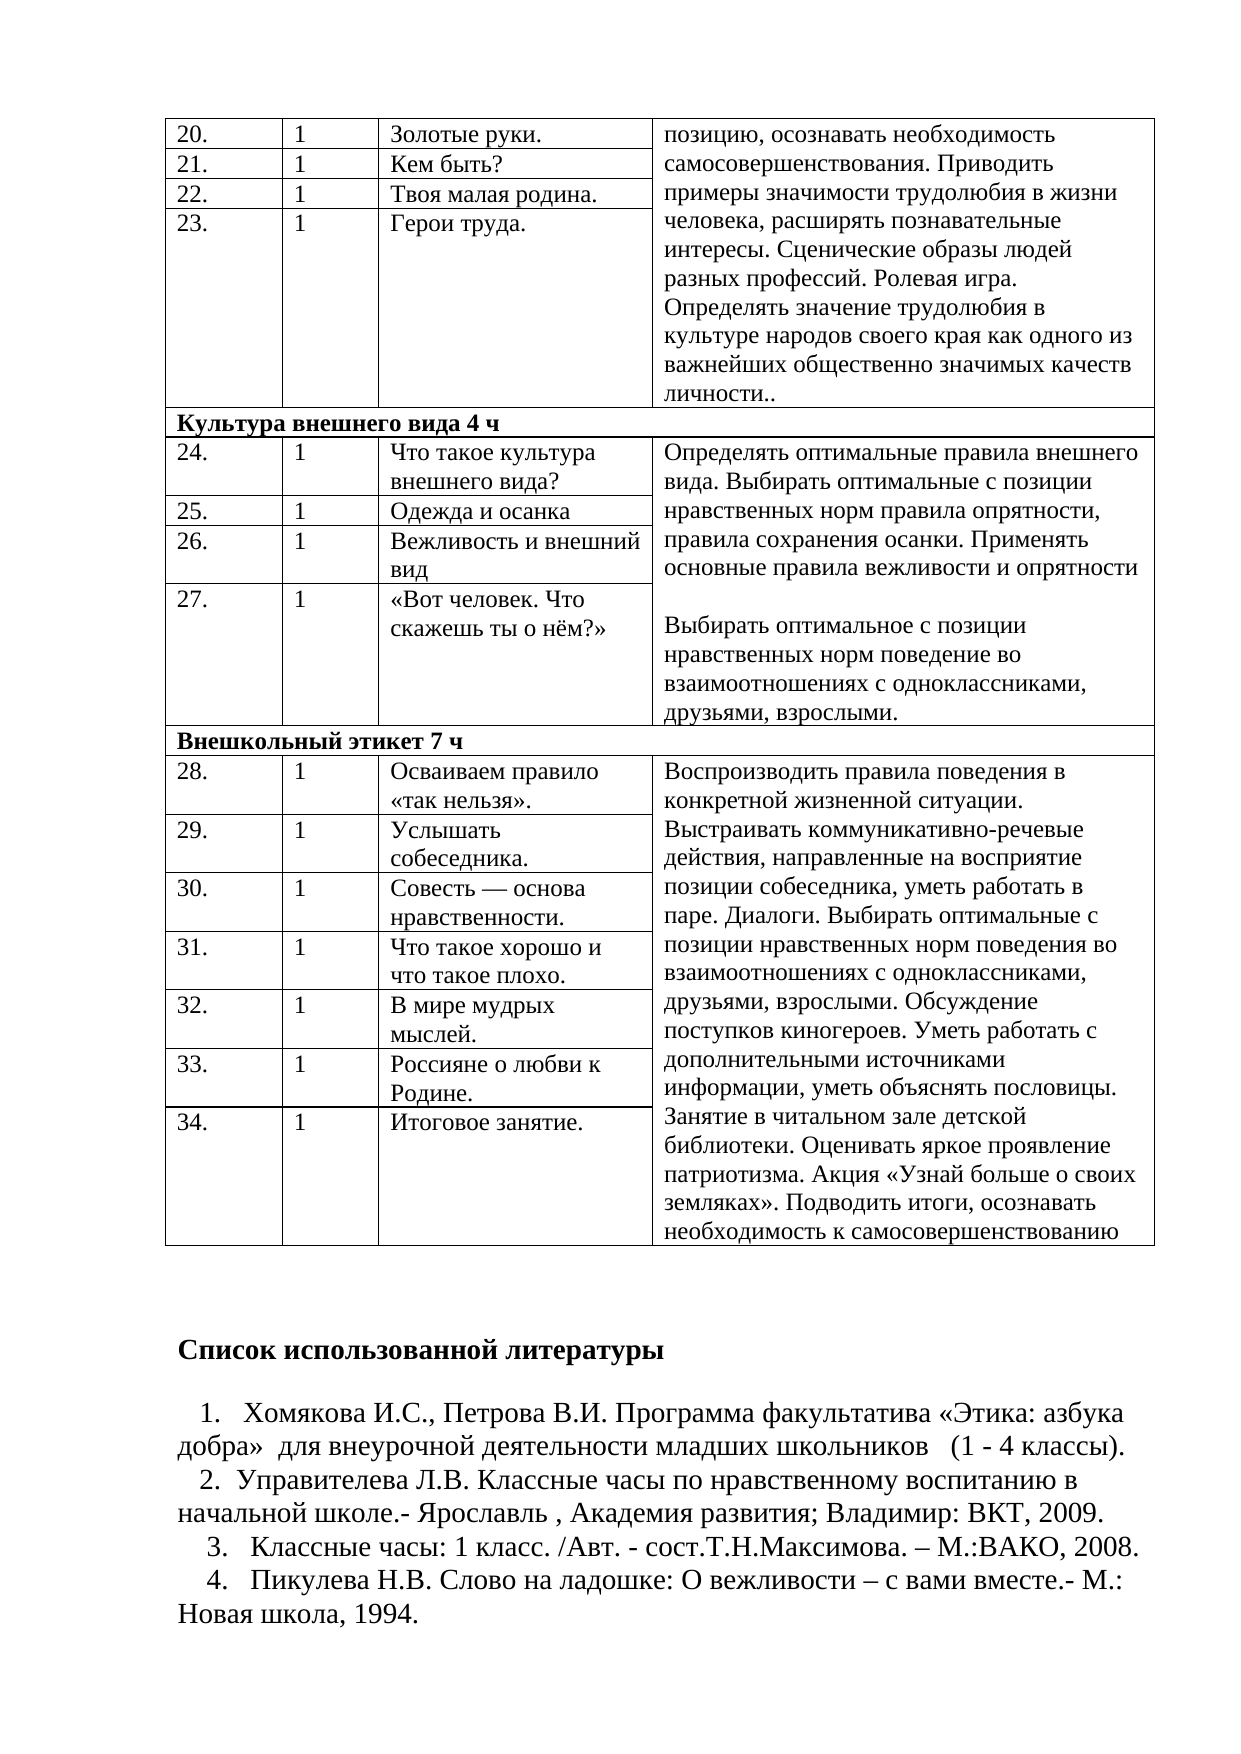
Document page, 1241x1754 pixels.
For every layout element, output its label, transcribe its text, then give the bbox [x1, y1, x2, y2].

table_cell 1 [283, 496, 378, 525]
table_cell 25. [166, 496, 282, 525]
table_cell 1 [283, 149, 378, 178]
text 2. Управителева Л.В. Классные часы по нравственному воспитанию в начальной школе.- Ярославль , Академия развития; Владимир: ВКТ, 2009. [177, 1462, 1152, 1529]
table_cell 1 [283, 209, 378, 407]
table_cell 1 [283, 179, 378, 207]
table_cell Золотые руки. [379, 119, 652, 148]
table_cell 1 [283, 1049, 378, 1106]
table_cell 33. [166, 1049, 282, 1106]
table_cell В мире мудрых мыслей. [379, 990, 652, 1048]
table_cell Герои труда. [379, 209, 652, 407]
text 4. Пикулева Н.В. Слово на ладошке: О вежливости – с вами вместе.- М.: Новая школа, 1994. [177, 1562, 1152, 1629]
table_cell Твоя малая родина. [379, 179, 652, 207]
table_cell Кем быть? [379, 149, 652, 178]
table_cell Россияне о любви к Родине. [379, 1049, 652, 1106]
table_cell 29. [166, 815, 282, 872]
table_cell 23. [166, 209, 282, 407]
table_cell Что такое хорошо и что такое плохо. [379, 932, 652, 989]
table_cell Итоговое занятие. [379, 1108, 652, 1245]
table_cell 27. [166, 584, 282, 725]
table_cell 21. [166, 149, 282, 178]
table_cell 1 [283, 119, 378, 148]
table_cell Совесть — основа нравственности. [379, 873, 652, 931]
table_cell Услышать собеседника. [379, 815, 652, 872]
table_cell 1 [283, 438, 378, 495]
table_cell 1 [283, 815, 378, 872]
table_cell 1 [283, 990, 378, 1048]
table_cell 22. [166, 179, 282, 207]
table_cell Одежда и осанка [379, 496, 652, 525]
table_cell 20. [166, 119, 282, 148]
table_cell Вежливость и внешний вид [379, 526, 652, 583]
table_cell 24. [166, 438, 282, 495]
text 1. Хомякова И.С., Петрова В.И. Программа факультатива «Этика: азбука добра» для внеурочной деятельности младших школьников (1 - 4 классы). [177, 1395, 1152, 1462]
table_cell 1 [283, 526, 378, 583]
text 3. Классные часы: 1 класс. /Авт. - сост.Т.Н.Максимова. – М.:ВАКО, 2008. [177, 1529, 1152, 1562]
table_cell 1 [283, 1108, 378, 1245]
table_cell 31. [166, 932, 282, 989]
table_cell 1 [283, 932, 378, 989]
table_cell Воспроизводить правила поведения в конкретной жизненной ситуации. Выстраивать коммуникативно-речевые действия, направленные на восприятие позиции собеседника, уметь работать в паре. Диалоги. Выбирать оптимальные с позиции нравственных норм поведения во взаимоотношениях с одноклассниками, друзьями, взрослыми. Обсуждение поступков киногероев. Уметь работать с дополнительными источниками информации, уметь объяснять пословицы. Занятие в читальном зале детской библиотеки. Оценивать яркое проявление патриотизма. Акция «Узнай больше о своих земляках». Подводить итоги, осознавать необходимость к самосовершенствованию [653, 756, 1154, 1245]
table_cell 30. [166, 873, 282, 931]
table_cell 1 [283, 756, 378, 814]
table_cell 34. [166, 1108, 282, 1245]
table_cell 1 [283, 584, 378, 725]
table_cell Осваиваем правило «так нельзя». [379, 756, 652, 814]
table_cell «Вот человек. Что скажешь ты о нём?» [379, 584, 652, 725]
table_cell Внешкольный этикет 7 ч [166, 726, 1154, 755]
table_cell 1 [283, 873, 378, 931]
table_cell 26. [166, 526, 282, 583]
table_cell 32. [166, 990, 282, 1048]
table_cell Определять оптимальные правила внешнего вида. Выбирать оптимальные с позиции нравственных норм правила опрятности, правила сохранения осанки. Применять основные правила вежливости и опрятности Выбирать оптимальное с позиции нравственных норм поведение во взаимоотношениях с одноклассниками, друзьями, взрослыми. [653, 438, 1154, 725]
table_cell Что такое культура внешнего вида? [379, 438, 652, 495]
table_cell 28. [166, 756, 282, 814]
table_cell Культура внешнего вида 4 ч [166, 408, 1154, 436]
